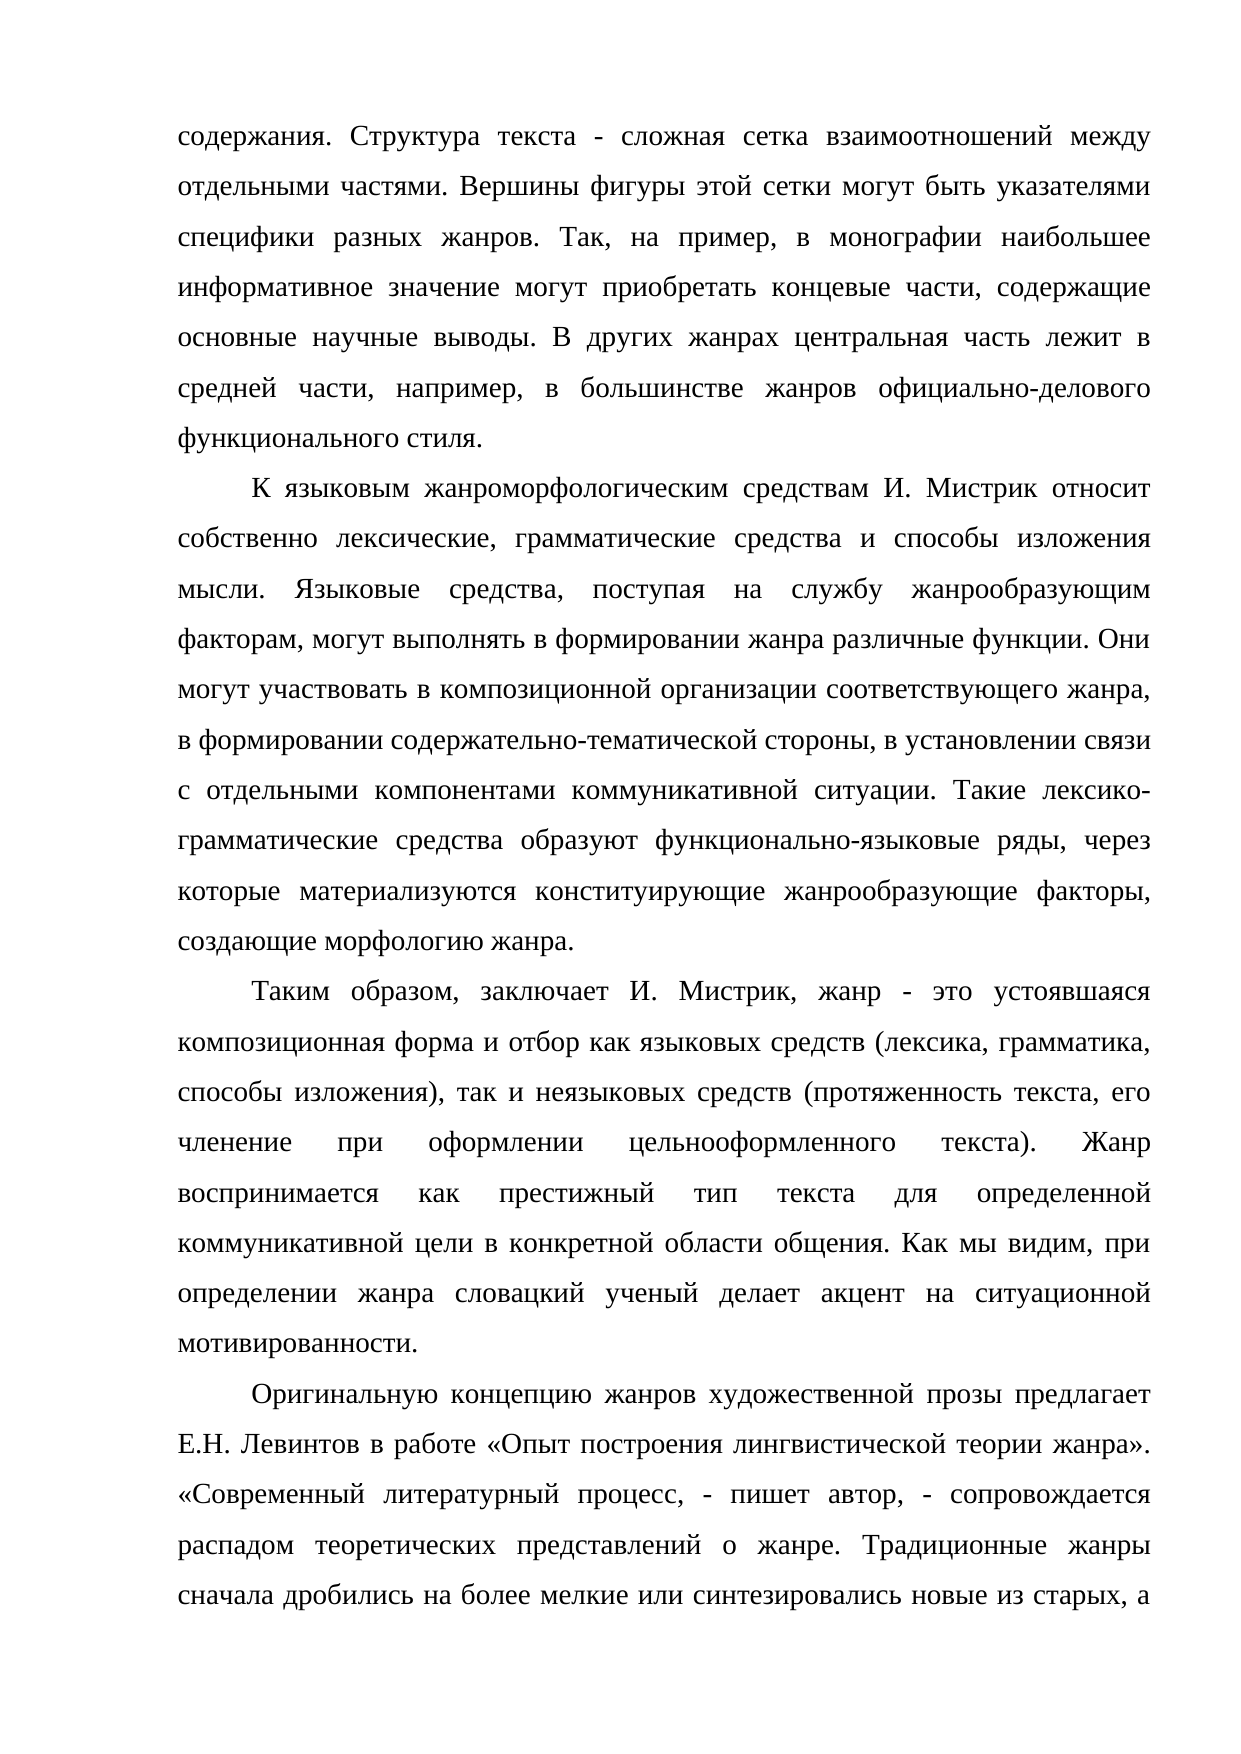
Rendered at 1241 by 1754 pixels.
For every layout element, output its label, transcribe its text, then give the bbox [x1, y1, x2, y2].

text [177, 1376, 1152, 1611]
text Таким образом, заключает И. Мистрик, жанр - это устоявшаяся композиционная форма и отбор как языковых средств (лексика, грамматика, способы изложения), так и неязыковых средств (протяженность текста, его членение при оформлении цельнооформленного текста). Жанр воспринимается как престижный тип текста для определенной коммуникативной цели в конкретной области общения. Как мы видим, при определении жанра словацкий ученый делает акцент на ситуационной мотивированности. [177, 973, 1152, 1359]
text К языковым жанроморфологическим средствам И. Мистрик относит собственно лексические, грамматические средства и способы изложения мысли. Языковые средства, поступая на службу жанрообразующим факторам, могут выполнять в формировании жанра различные функции. Они могут участвовать в композиционной организации соответствующего жанра, в формировании содержательно-тематической стороны, в установлении связи с отдельными компонентами коммуникативной ситуации. Такие лексико-грамматические средства образуют функционально-языковые ряды, через которые материализуются конституирующие жанрообразующие факторы, создающие морфологию жанра. [177, 470, 1152, 957]
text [177, 118, 1152, 453]
